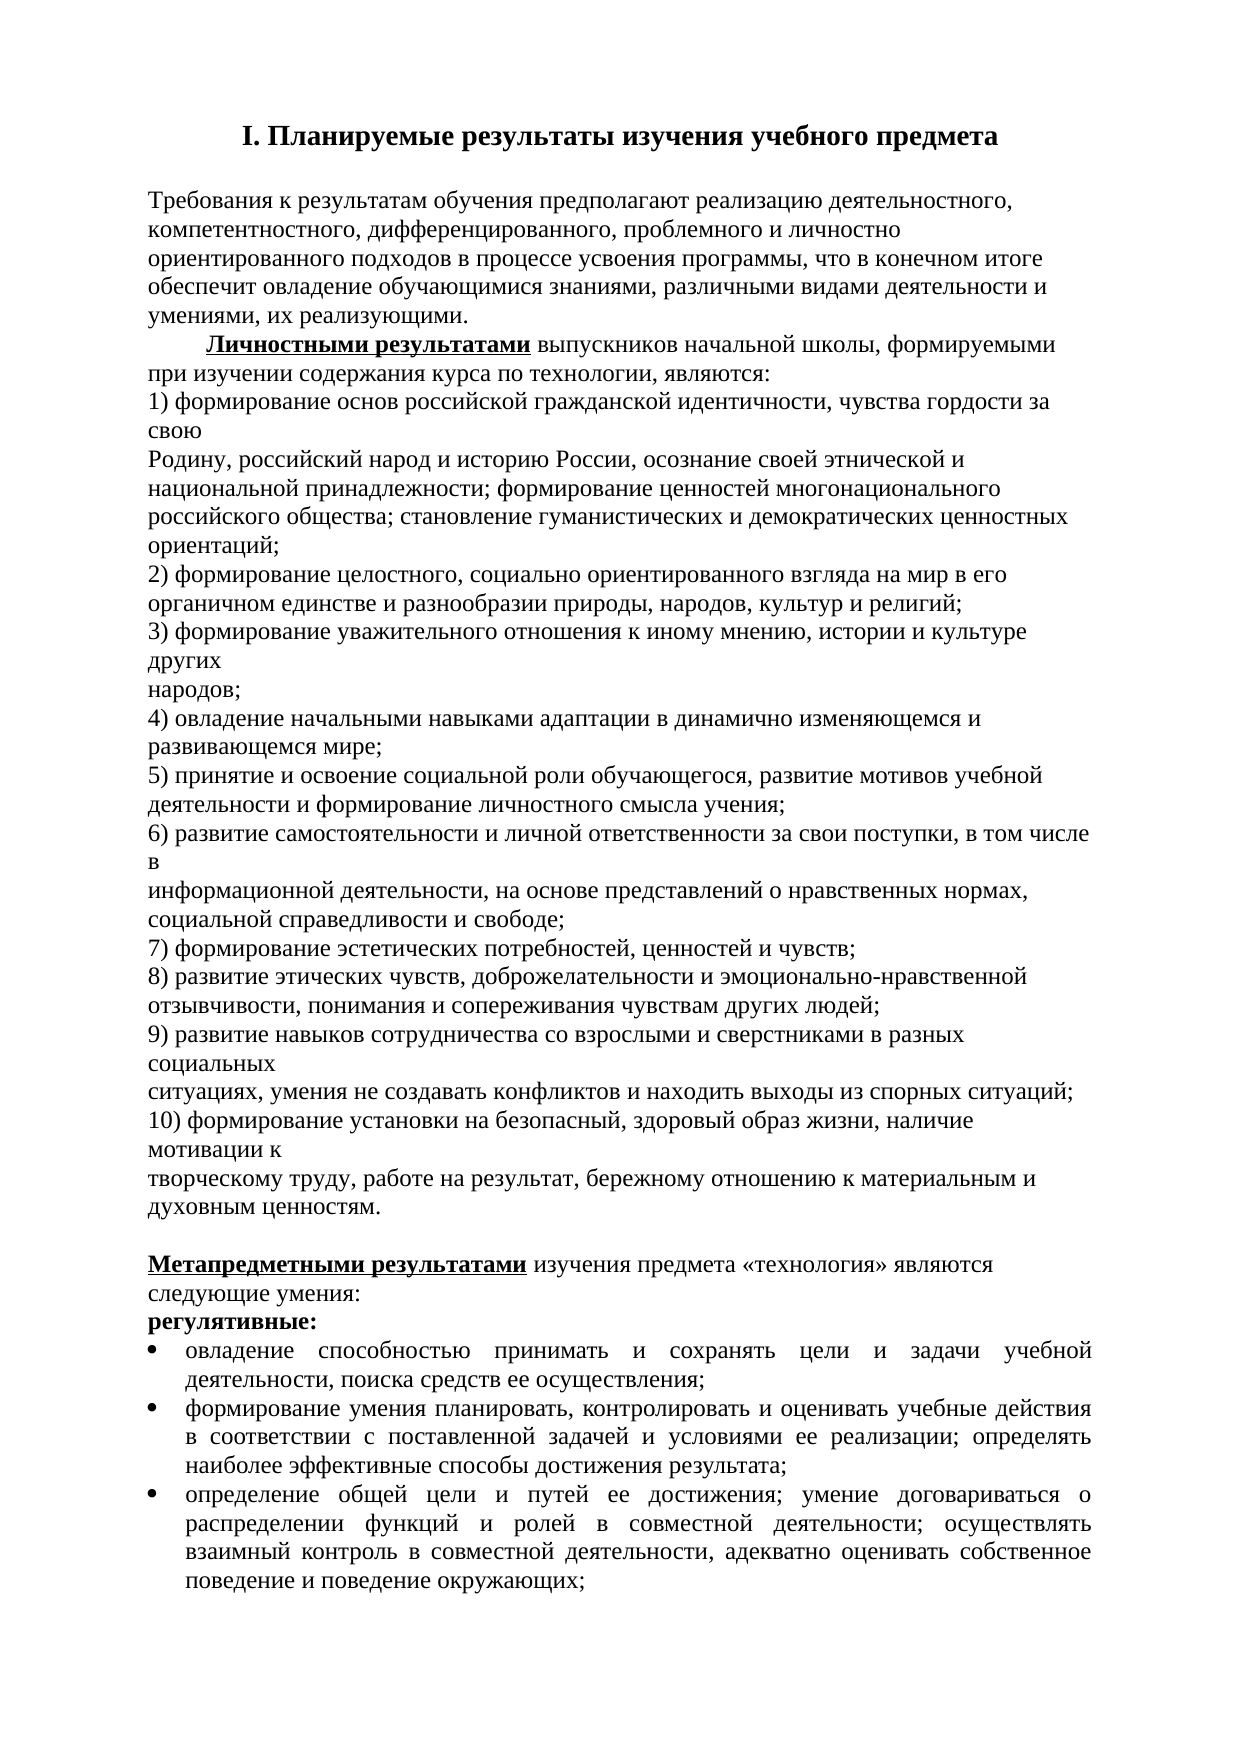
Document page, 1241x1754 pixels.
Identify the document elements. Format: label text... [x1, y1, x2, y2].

text Родину, российский народ и историю России, осознание своей этнической и национальной принадлежности; формирование ценностей многонационального российского общества; становление гуманистических и демократических ценностных ориентаций; [148, 444, 1093, 559]
text 8) развитие этических чувств, доброжелательности и эмоционально-нравственной [148, 961, 1093, 990]
text 4) овладение начальными навыками адаптации в динамично изменяющемся и развивающемся мире; [148, 703, 1093, 760]
text Требования к результатам обучения предполагают реализацию деятельностного, компетентностного, дифференцированного, проблемного и личностно ориентированного подходов в процессе усвоения программы, что в конечном итоге обеспечит овладение обучающимися знаниями, различными видами деятельности и умениями, их реализующими. [148, 185, 1093, 329]
list овладение способностью принимать и сохранять цели и задачи учебной деятельности, поиска средств ее осуществления; [148, 1335, 1093, 1393]
text Метапредметными результатами изучения предмета «технология» являются следующие умения: [148, 1249, 1093, 1306]
text ситуациях, умения не создавать конфликтов и находить выходы из спорных ситуаций; [148, 1076, 1093, 1105]
text 5) принятие и освоение социальной роли обучающегося, развитие мотивов учебной [148, 760, 1093, 789]
text деятельности и формирование личностного смысла учения; [148, 789, 1093, 818]
text отзывчивости, понимания и сопереживания чувствам других людей; [148, 990, 1093, 1019]
text I. Планируемые результаты изучения учебного предмета [148, 118, 1093, 152]
text 2) формирование целостного, социально ориентированного взгляда на мир в его органичном единстве и разнообразии природы, народов, культур и религий; [148, 559, 1093, 616]
text Личностными результатами выпускников начальной школы, формируемыми при изучении содержания курса по технологии, являются: [148, 329, 1093, 386]
text регулятивные: [148, 1306, 1093, 1335]
text 6) развитие самостоятельности и личной ответственности за свои поступки, в том числе в [148, 818, 1093, 875]
list определение общей цели и путей ее достижения; умение договариваться о распределении функций и ролей в совместной деятельности; осуществлять взаимный контроль в совместной деятельности, адекватно оценивать собственное поведение и поведение окружающих; [148, 1479, 1093, 1594]
text творческому труду, работе на результат, бережному отношению к материальным и духовным ценностям. [148, 1163, 1093, 1220]
text 9) развитие навыков сотрудничества со взрослыми и сверстниками в разных социальных [148, 1019, 1093, 1076]
text народов; [148, 674, 1093, 703]
list формирование умения планировать, контролировать и оценивать учебные действия в соответствии с поставленной задачей и условиями ее реализации; определять наиболее эффективные способы достижения результата; [148, 1393, 1093, 1479]
text 10) формирование установки на безопасный, здоровый образ жизни, наличие мотивации к [148, 1105, 1093, 1163]
text 3) формирование уважительного отношения к иному мнению, истории и культуре других [148, 616, 1093, 674]
text информационной деятельности, на основе представлений о нравственных нормах, социальной справедливости и свободе; [148, 875, 1093, 933]
text 7) формирование эстетических потребностей, ценностей и чувств; [148, 933, 1093, 961]
text 1) формирование основ российской гражданской идентичности, чувства гордости за свою [148, 386, 1093, 444]
